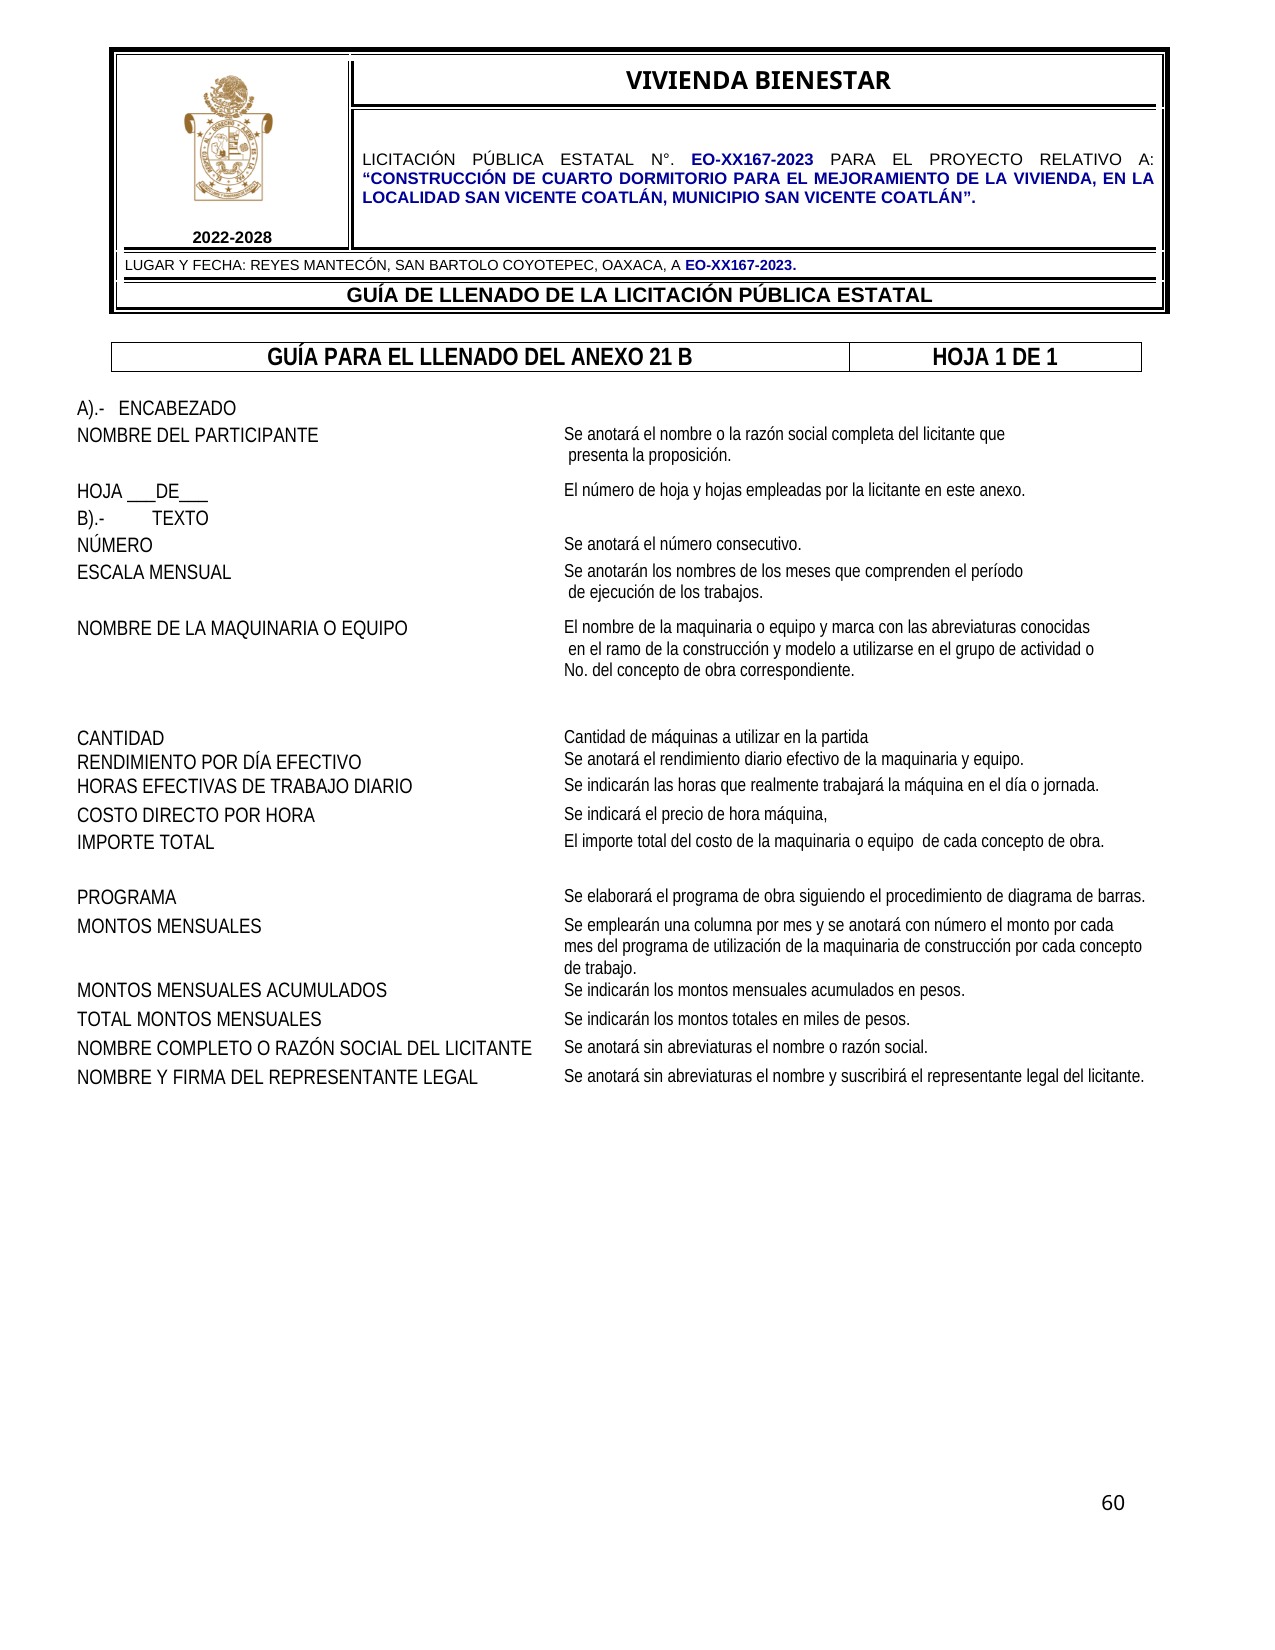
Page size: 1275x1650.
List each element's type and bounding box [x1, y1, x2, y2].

picture [178, 71, 275, 200]
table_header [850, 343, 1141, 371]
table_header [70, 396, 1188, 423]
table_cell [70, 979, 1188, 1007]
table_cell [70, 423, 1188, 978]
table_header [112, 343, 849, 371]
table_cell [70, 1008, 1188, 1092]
